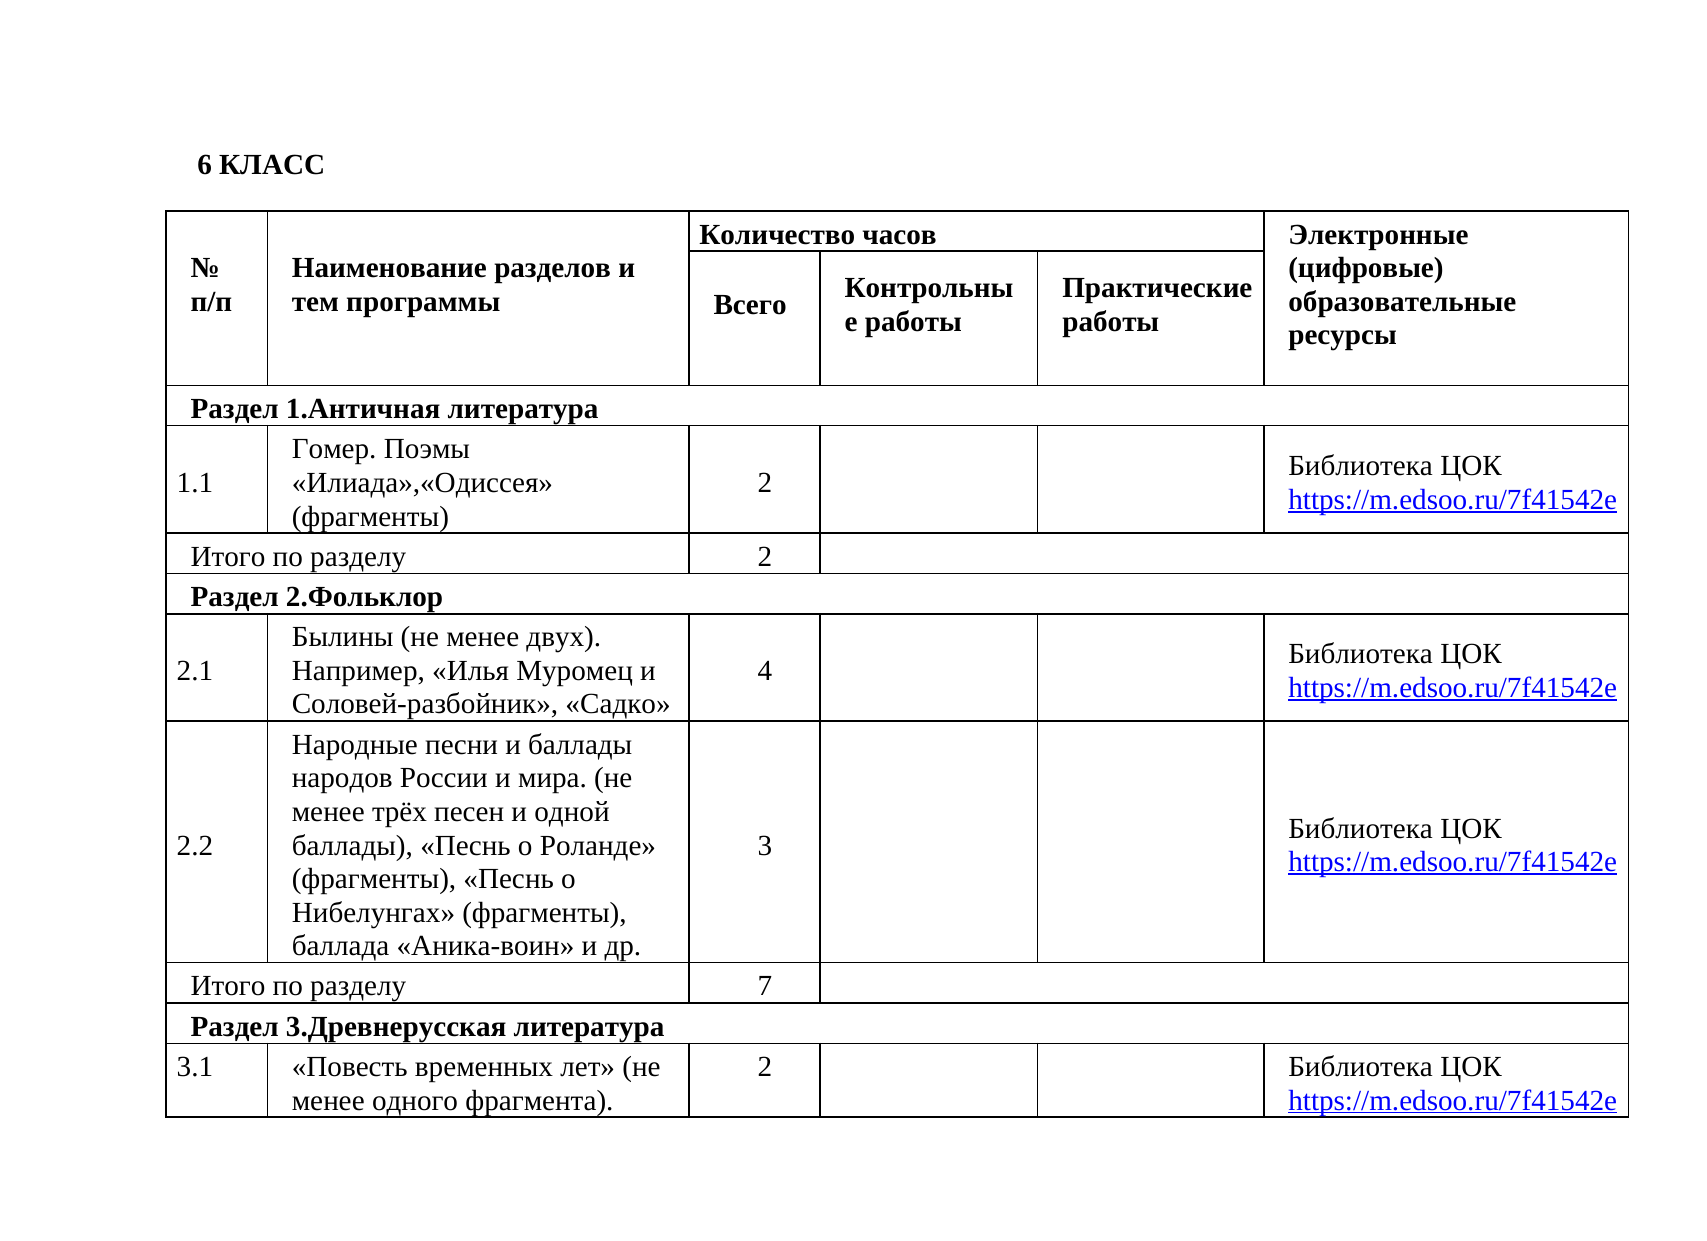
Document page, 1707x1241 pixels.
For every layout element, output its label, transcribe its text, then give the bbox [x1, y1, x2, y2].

table_cell Раздел 3.Древнерусская литература [167, 1004, 1628, 1042]
table_cell Былины (не менее двух). Например, «Илья Муромец и Соловей-разбойник», «Садко» [268, 615, 688, 720]
table_cell [821, 1044, 1037, 1116]
table_cell [821, 722, 1037, 962]
table_cell Контрольные работы [821, 252, 1037, 384]
table_cell 4 [690, 615, 819, 720]
table_cell [821, 963, 1628, 1002]
table_cell [1038, 426, 1263, 532]
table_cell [1265, 1044, 1628, 1116]
table_cell 7 [690, 963, 819, 1002]
table_cell Практические работы [1038, 252, 1263, 384]
table_cell Библиотека ЦОК https://m.edsoo.ru/7f41542e [1265, 615, 1628, 720]
table_cell 2 [690, 1044, 819, 1116]
table_header Количество часов [690, 212, 1263, 250]
table_cell [1038, 722, 1263, 962]
table_cell 3.1 [167, 1044, 267, 1116]
table_cell Итого по разделу [167, 534, 688, 572]
table_cell [1038, 615, 1263, 720]
table_header Электронные (цифровые) образовательные ресурсы [1265, 212, 1628, 384]
table_cell [821, 615, 1037, 720]
table_cell Раздел 2.Фольклор [167, 574, 1628, 613]
table_header № п/п [167, 212, 267, 384]
table_cell [821, 534, 1628, 572]
table_cell Раздел 1.Античная литература [167, 386, 1628, 425]
table_cell 2.1 [167, 615, 267, 720]
table_header Наименование разделов и тем программы [268, 212, 688, 384]
table_cell Народные песни и баллады народов России и мира. (не менее трёх песен и одной баллады), «Песнь о Роланде» (фрагменты), «Песнь о Нибелунгах» (фрагменты), баллада «Аника-воин» и др. [268, 722, 688, 962]
table_cell 2 [690, 534, 819, 572]
table_cell 3 [690, 722, 819, 962]
table_cell Всего [690, 252, 819, 384]
table_cell Итого по разделу [167, 963, 688, 1002]
table_cell Библиотека ЦОК https://m.edsoo.ru/7f41542e [1265, 722, 1628, 962]
table_cell 2 [690, 426, 819, 532]
table_cell 1.1 [167, 426, 267, 532]
text 6 КЛАСС [190, 147, 1618, 181]
table_cell Гомер. Поэмы «Илиада»,«Одиссея» (фрагменты) [268, 426, 688, 532]
table_cell [821, 426, 1037, 532]
table_cell 2.2 [167, 722, 267, 962]
table_cell [1038, 1044, 1263, 1116]
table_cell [268, 1044, 688, 1116]
table_cell Библиотека ЦОК https://m.edsoo.ru/7f41542e [1265, 426, 1628, 532]
